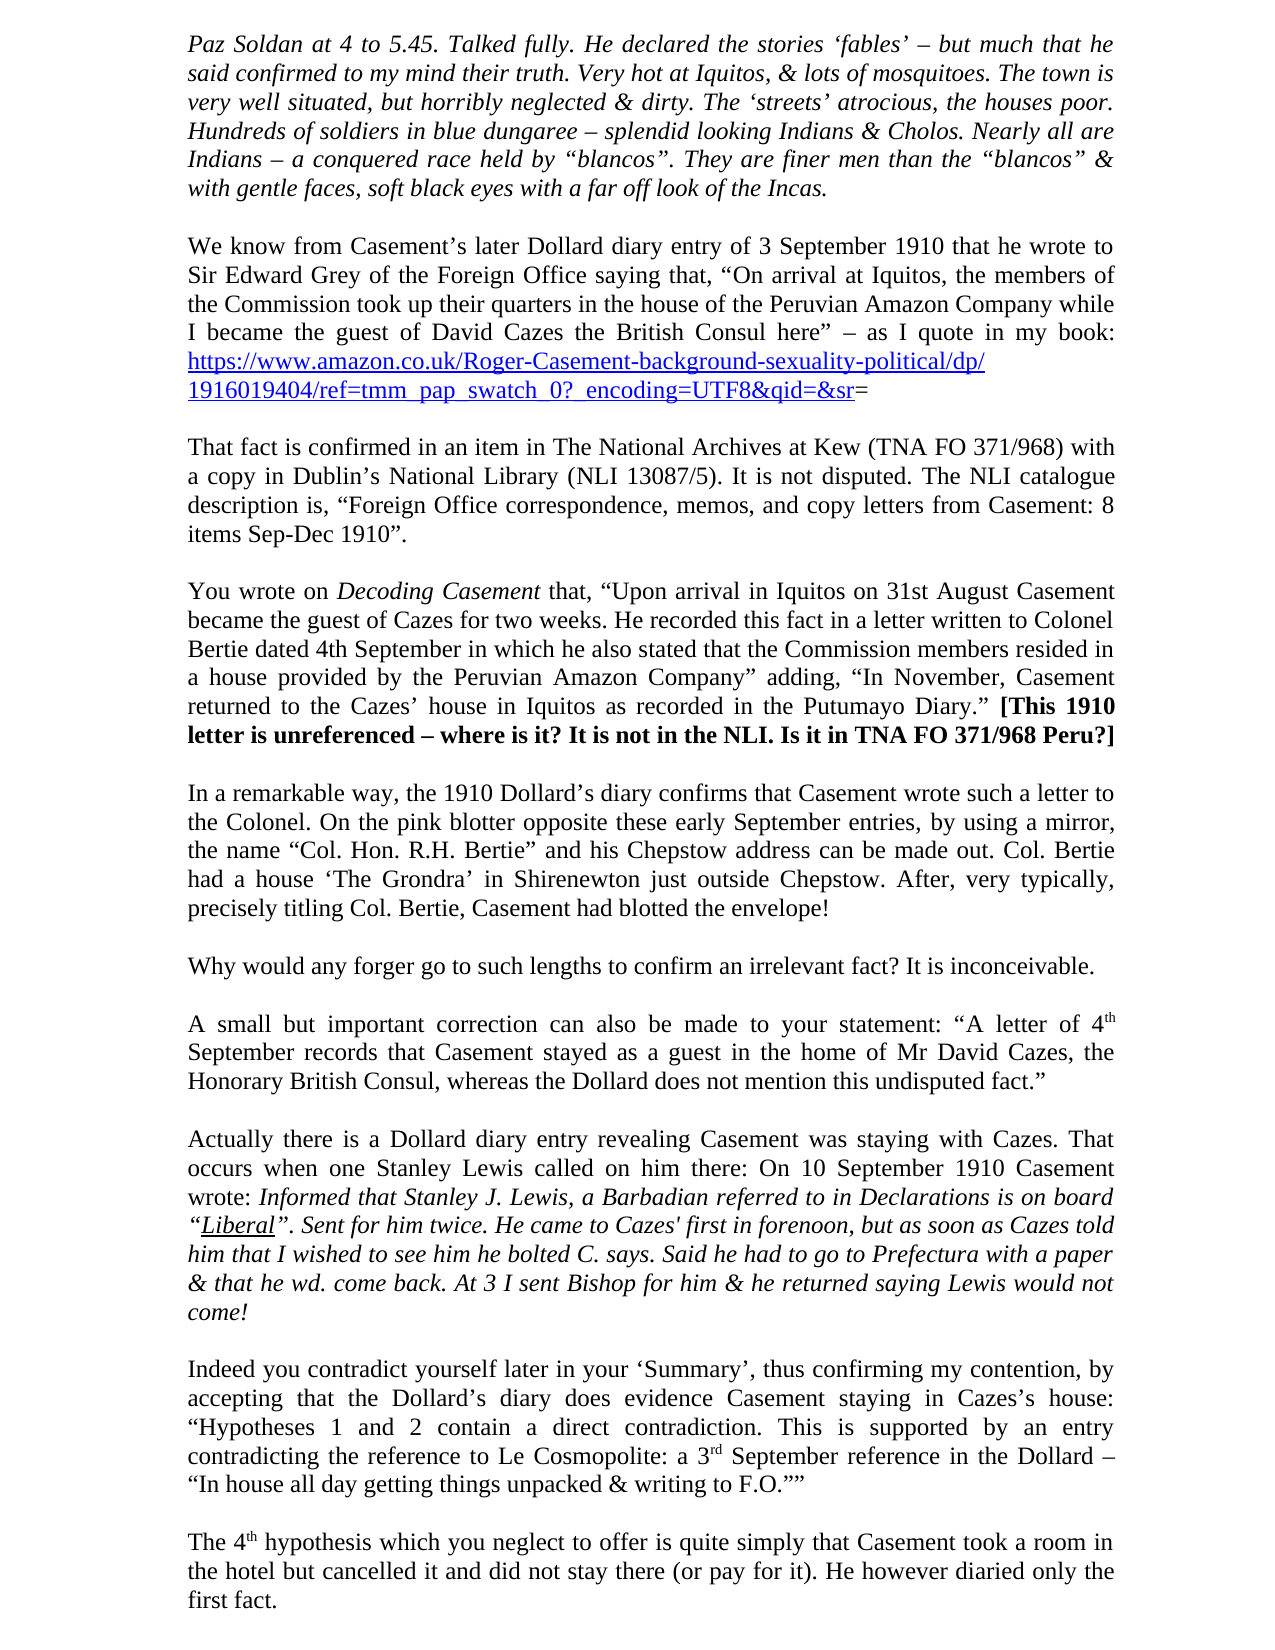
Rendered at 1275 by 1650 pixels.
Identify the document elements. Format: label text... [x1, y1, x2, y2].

text The 4th hypothesis which you neglect to offer is quite simply that Casement took a room in the hotel but cancelled it and did not stay there (or pay for it). He however diaried only the first fact. [187, 1527, 1116, 1614]
text A small but important correction can also be made to your statement: “A letter of 4th September records that Casement stayed as a guest in the home of Mr David Cazes, the Honorary British Consul, whereas the Dollard does not mention this undisputed fact.” [187, 1009, 1116, 1095]
text That fact is confirmed in an item in The National Archives at Kew (TNA FO 371/968) with a copy in Dublin’s National Library (NLI 13087/5). It is not disputed. The NLI catalogue description is, “Foreign Office correspondence, memos, and copy letters from Casement: 8 items Sep-Dec 1910”. [187, 432, 1116, 547]
text In a remarkable way, the 1910 Dollard’s diary confirms that Casement wrote such a letter to the Colonel. On the pink blotter opposite these early September entries, by using a mirror, the name “Col. Hon. R.H. Bertie” and his Chepstow address can be made out. Col. Bertie had a house ‘The Grondra’ in Shirenewton just outside Chepstow. After, very typically, precisely titling Col. Bertie, Casement had blotted the envelope! [187, 778, 1116, 922]
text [187, 29, 1116, 202]
text You wrote on Decoding Casement that, “Upon arrival in Iquitos on 31st August Casement became the guest of Cazes for two weeks. He recorded this fact in a letter written to Colonel Bertie dated 4th September in which he also stated that the Commission members resided in a house provided by the Peruvian Amazon Company” adding, “In November, Casement returned to the Cazes’ house in Iquitos as recorded in the Putumayo Diary.” [This 1910 letter is unreferenced – where is it? It is not in the NLI. Is it in TNA FO 371/968 Peru?] [187, 576, 1116, 749]
text Actually there is a Dollard diary entry revealing Casement was staying with Cazes. That occurs when one Stanley Lewis called on him there: On 10 September 1910 Casement wrote: Informed that Stanley J. Lewis, a Barbadian referred to in Declarations is on board “Liberal”. Sent for him twice. He came to Cazes' first in forenoon, but as soon as Cazes told him that I wished to see him he bolted C. says. Said he had to go to Prefectura with a paper & that he wd. come back. At 3 I sent Bishop for him & he returned saying Lewis would not come! [187, 1124, 1116, 1325]
text Why would any forger go to such lengths to confirm an irrelevant fact? It is inconceivable. [187, 951, 1116, 979]
text We know from Casement’s later Dollard diary entry of 3 September 1910 that he wrote to Sir Edward Grey of the Foreign Office saying that, “On arrival at Iquitos, the members of the Commission took up their quarters in the house of the Peruvian Amazon Company while I became the guest of David Cazes the British Consul here” – as I quote in my book: https://www.amazon.co.uk/Roger-Casement-background-sexuality-political/dp/1916019404/ref=tmm_pap_swatch_0?_encoding=UTF8&qid=&sr= [187, 231, 1116, 404]
text Indeed you contradict yourself later in your ‘Summary’, thus confirming my contention, by accepting that the Dollard’s diary does evidence Casement staying in Cazes’s house: “Hypotheses 1 and 2 contain a direct contradiction. This is supported by an entry contradicting the reference to Le Cosmopolite: a 3rd September reference in the Dollard – “In house all day getting things unpacked & writing to F.O.”” [187, 1354, 1116, 1498]
